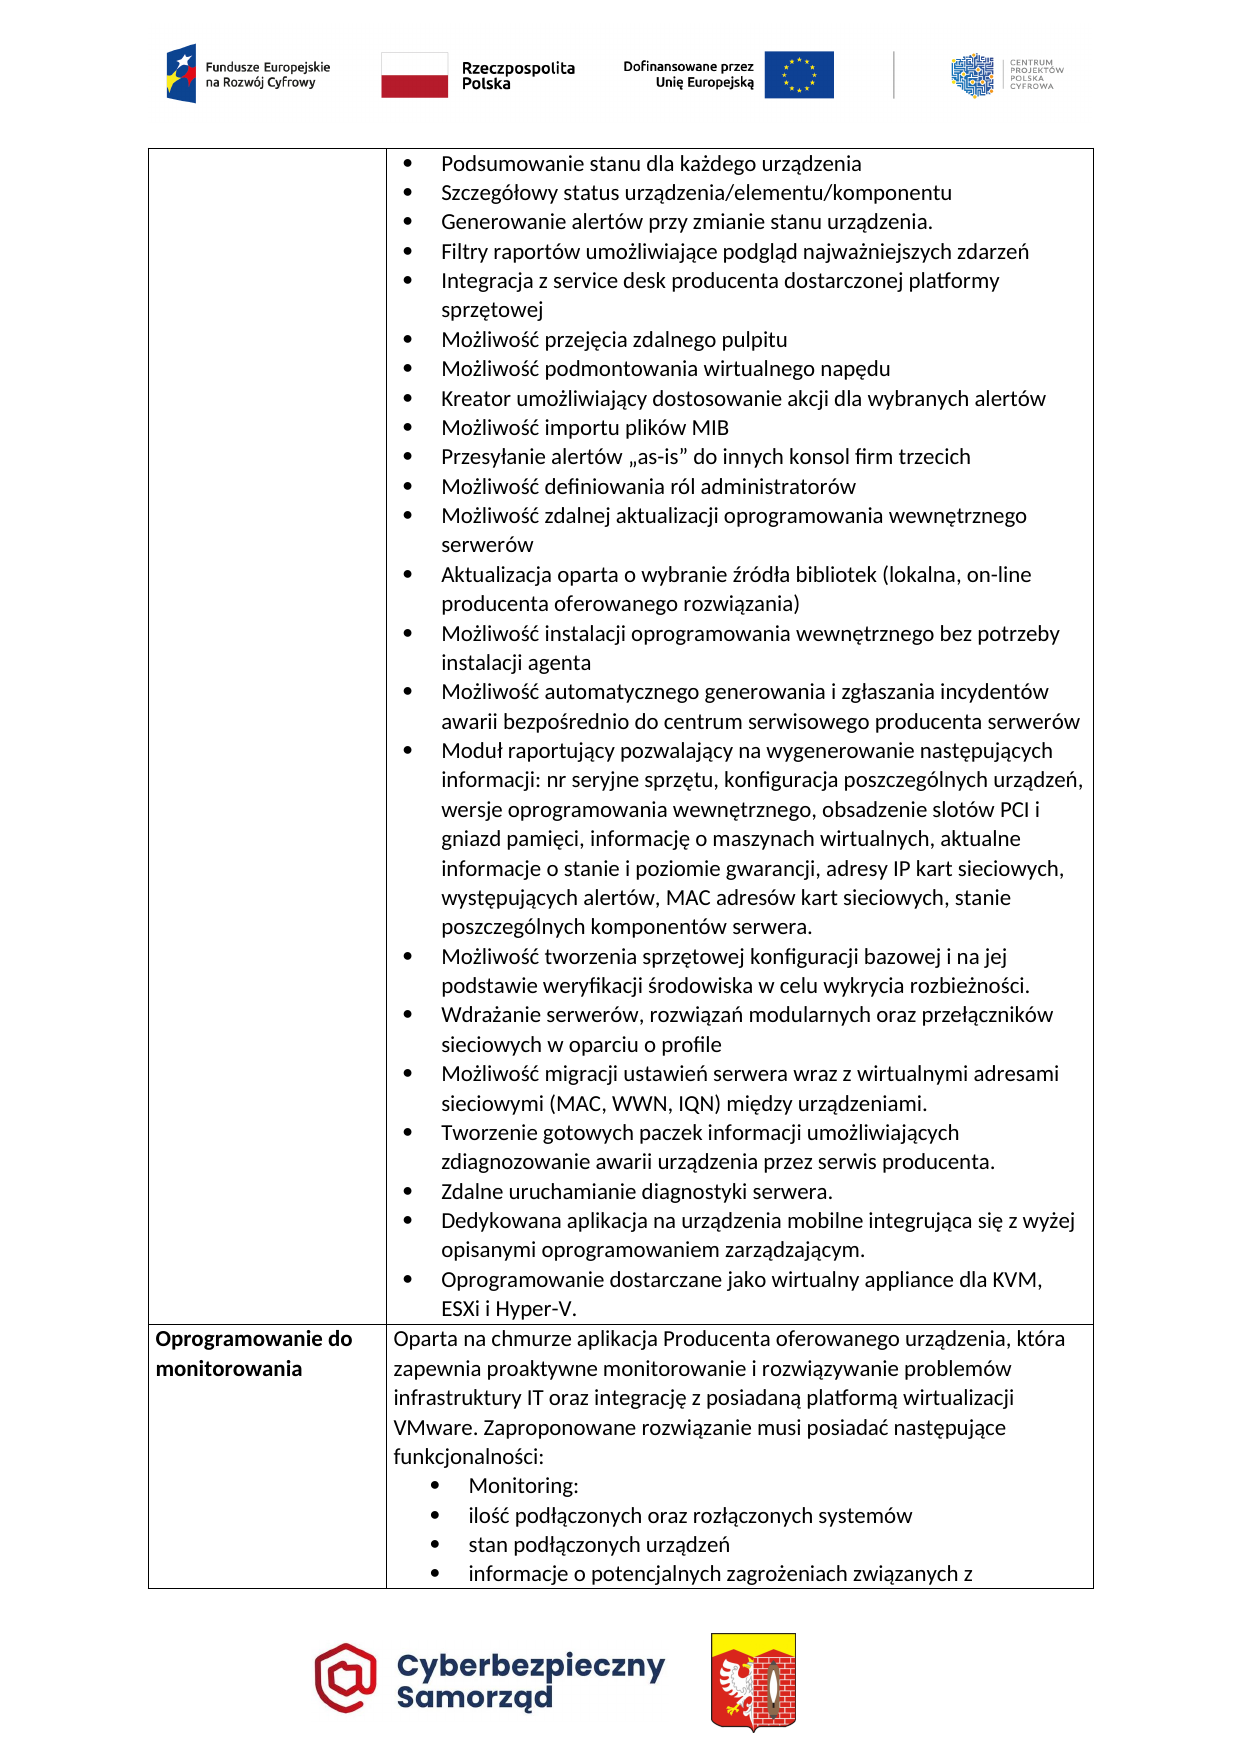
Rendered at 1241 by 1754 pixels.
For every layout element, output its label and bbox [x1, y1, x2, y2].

table_cell [387, 1325, 1093, 1588]
table_cell [149, 1325, 386, 1588]
picture [311, 1640, 670, 1722]
picture [711, 1633, 796, 1733]
table_cell [149, 149, 386, 1323]
table_cell [387, 149, 1093, 1323]
picture [147, 23, 1093, 123]
